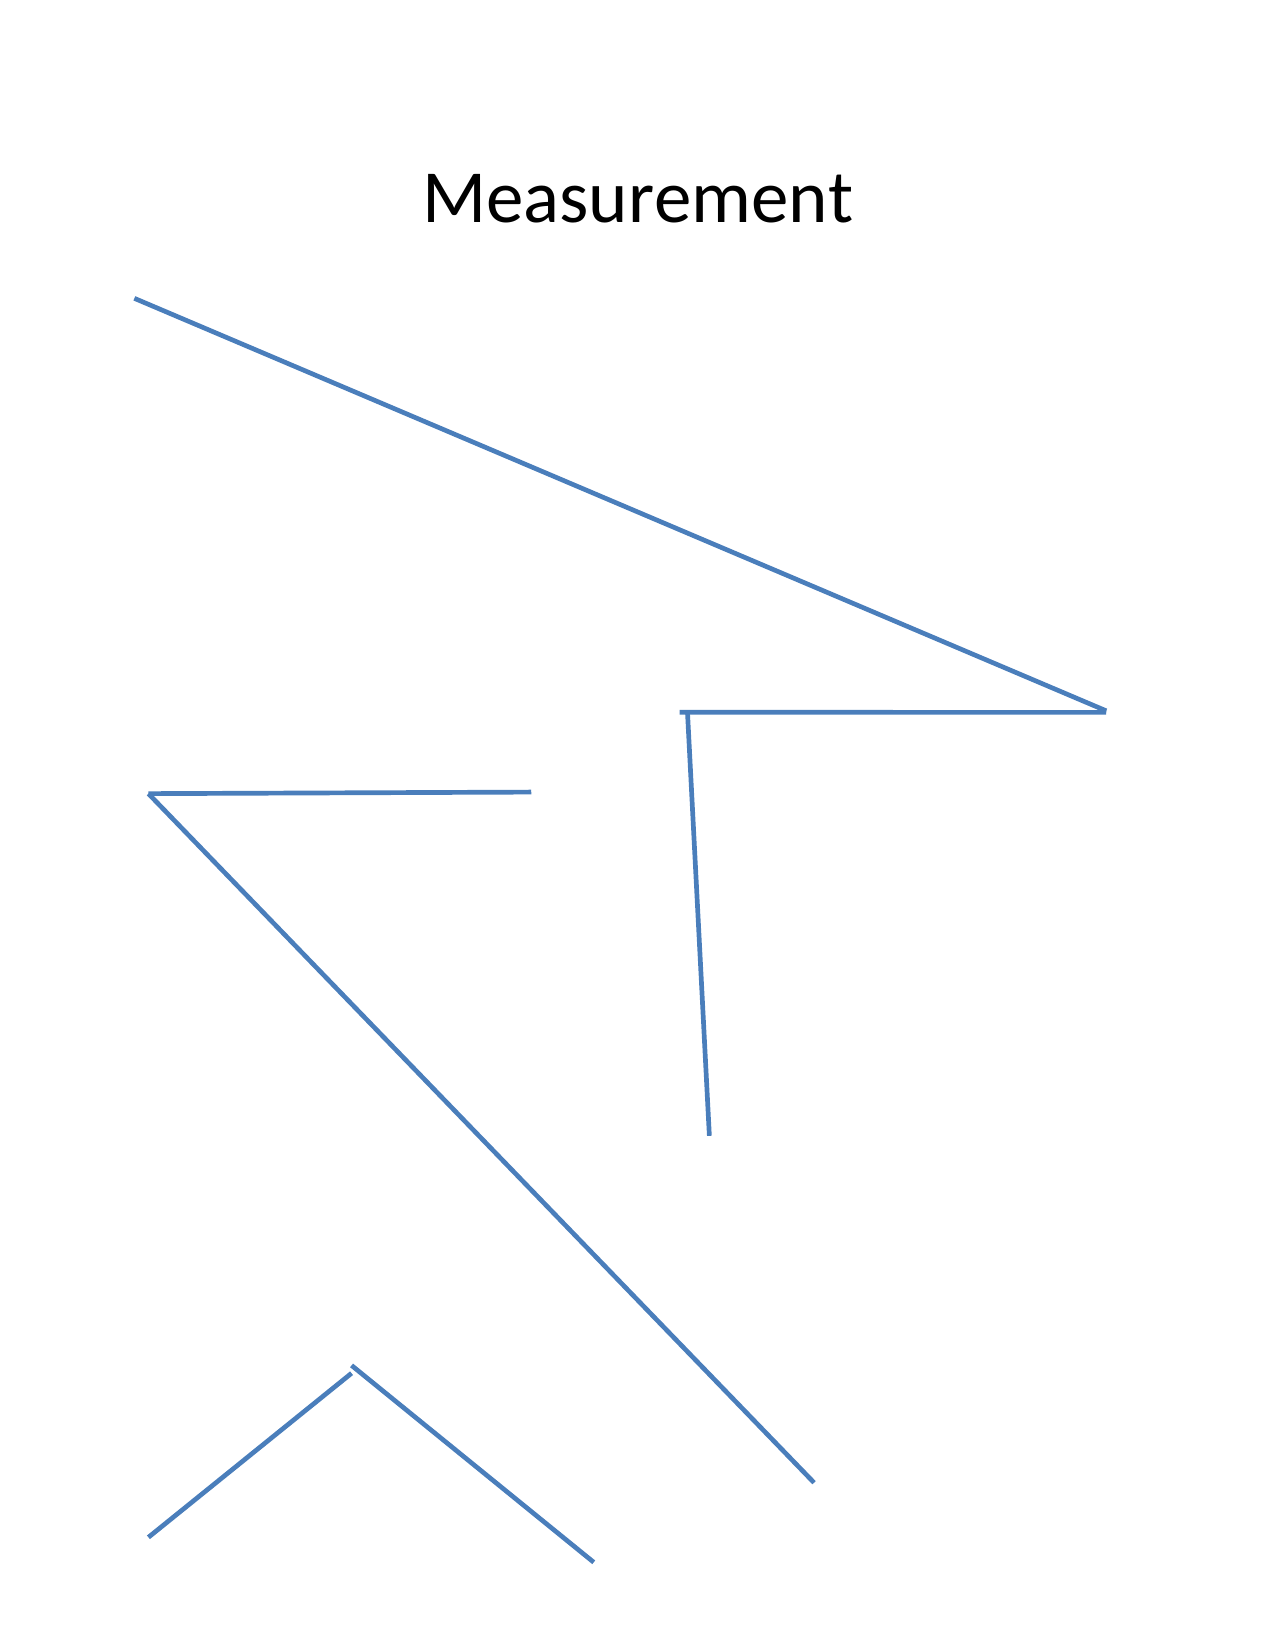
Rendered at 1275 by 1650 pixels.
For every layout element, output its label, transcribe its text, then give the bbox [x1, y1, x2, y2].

text Measurement [150, 150, 1125, 242]
